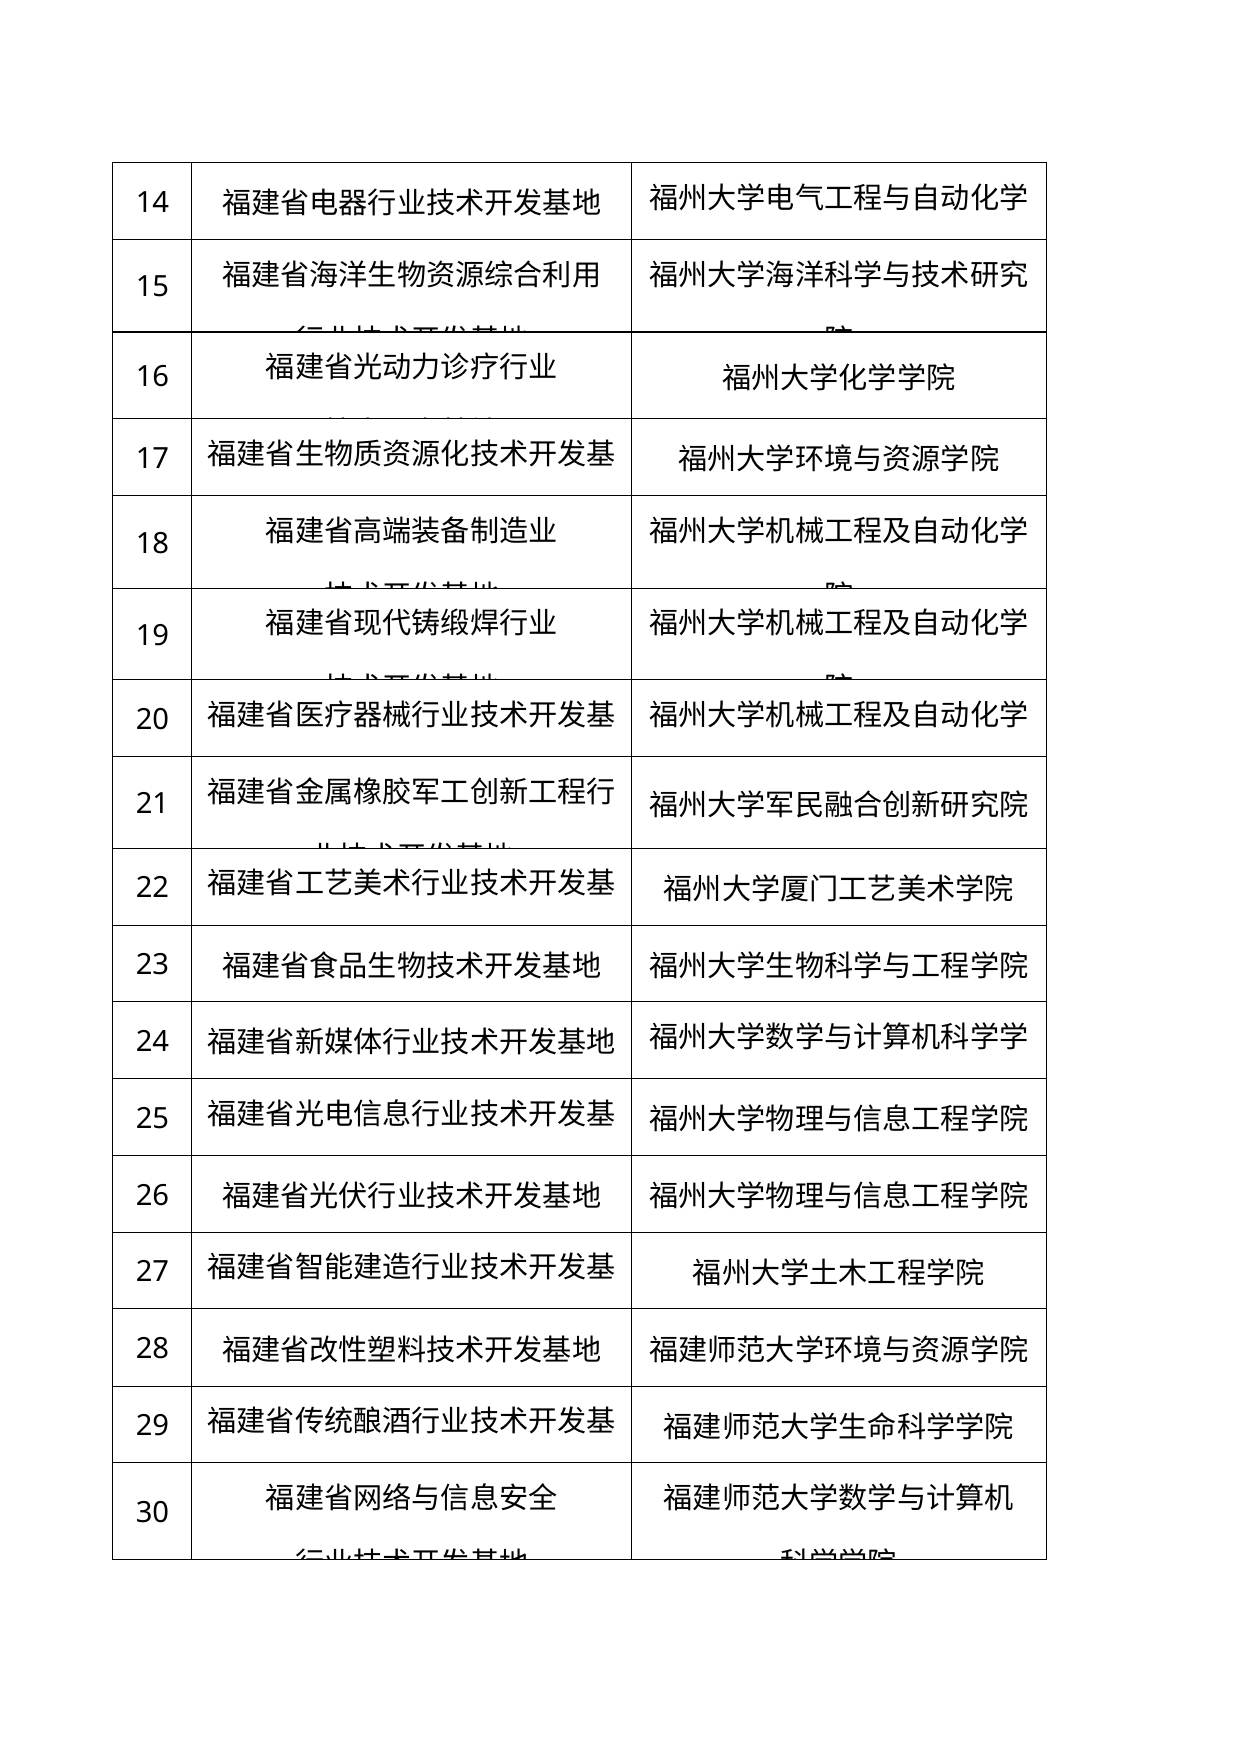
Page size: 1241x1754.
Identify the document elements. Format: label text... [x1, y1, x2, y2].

table_cell 福州大学生物科学与工程学院 [632, 926, 1046, 1001]
table_cell 福建省生物质资源化技术开发基地 [192, 419, 631, 495]
table_cell 福州大学物理与信息工程学院 [632, 1079, 1046, 1155]
table_cell 福州大学物理与信息工程学院 [632, 1156, 1046, 1232]
table_cell 福建师范大学环境与资源学院 [632, 1309, 1046, 1386]
table_cell 福州大学数学与计算机科学学院 [632, 1002, 1046, 1078]
table_cell 福建省金属橡胶军工创新工程行业技术开发基地 [192, 757, 631, 848]
table_cell 18 [113, 496, 191, 588]
table_cell 福州大学环境与资源学院 [632, 419, 1046, 495]
table_cell 24 [113, 1002, 191, 1078]
table_cell 19 [113, 589, 191, 679]
table_cell 15 [113, 240, 191, 331]
table_cell 福建省智能建造行业技术开发基地 [192, 1233, 631, 1308]
table_cell 福建省食品生物技术开发基地 [192, 926, 631, 1001]
table_cell 29 [113, 1387, 191, 1462]
table_cell 福州大学机械工程及自动化学院 [632, 496, 1046, 588]
table_cell 福建省现代铸缎焊行业 技术开发基地 [192, 589, 631, 679]
table_cell 福州大学海洋科学与技术研究院 [632, 240, 1046, 331]
table_cell 福建省改性塑料技术开发基地 [192, 1309, 631, 1386]
table_cell 福建省医疗器械行业技术开发基地 [192, 680, 631, 756]
table_cell 福州大学机械工程及自动化学院 [632, 589, 1046, 679]
table_cell 16 [113, 333, 191, 418]
table_cell 福建省光动力诊疗行业 技术开发基地 [192, 333, 631, 418]
table_cell 25 [113, 1079, 191, 1155]
table_cell 福州大学电气工程与自动化学院 [632, 163, 1046, 239]
table_cell 福建省工艺美术行业技术开发基地 [192, 849, 631, 924]
table_cell 福建省海洋生物资源综合利用 行业技术开发基地 [192, 240, 631, 331]
table_cell 福州大学厦门工艺美术学院 [632, 849, 1046, 924]
table_cell 28 [113, 1309, 191, 1386]
table_cell 26 [113, 1156, 191, 1232]
table_cell 福州大学机械工程及自动化学院 [632, 680, 1046, 756]
table_cell 14 [113, 163, 191, 239]
table_cell 福建省高端装备制造业 技术开发基地 [192, 496, 631, 588]
table_cell 20 [113, 680, 191, 756]
table_cell 福建省传统酿酒行业技术开发基地 [192, 1387, 631, 1462]
table_cell 福建省网络与信息安全 行业技术开发基地 [192, 1463, 631, 1559]
table_cell 17 [113, 419, 191, 495]
table_cell 福建师范大学生命科学学院 [632, 1387, 1046, 1462]
table_cell 21 [113, 757, 191, 848]
table_cell 22 [113, 849, 191, 924]
table_cell 福建省新媒体行业技术开发基地 [192, 1002, 631, 1078]
table_cell 福州大学化学学院 [632, 333, 1046, 418]
table_cell 30 [113, 1463, 191, 1559]
table_cell 福建省电器行业技术开发基地 [192, 163, 631, 239]
table_cell 27 [113, 1233, 191, 1308]
table_cell 福建省光电信息行业技术开发基地 [192, 1079, 631, 1155]
table_cell 福州大学土木工程学院 [632, 1233, 1046, 1308]
table_cell 福建省光伏行业技术开发基地 [192, 1156, 631, 1232]
table_cell 福州大学军民融合创新研究院 [632, 757, 1046, 848]
table_cell 福建师范大学数学与计算机 科学学院 [632, 1463, 1046, 1559]
table_cell 23 [113, 926, 191, 1001]
